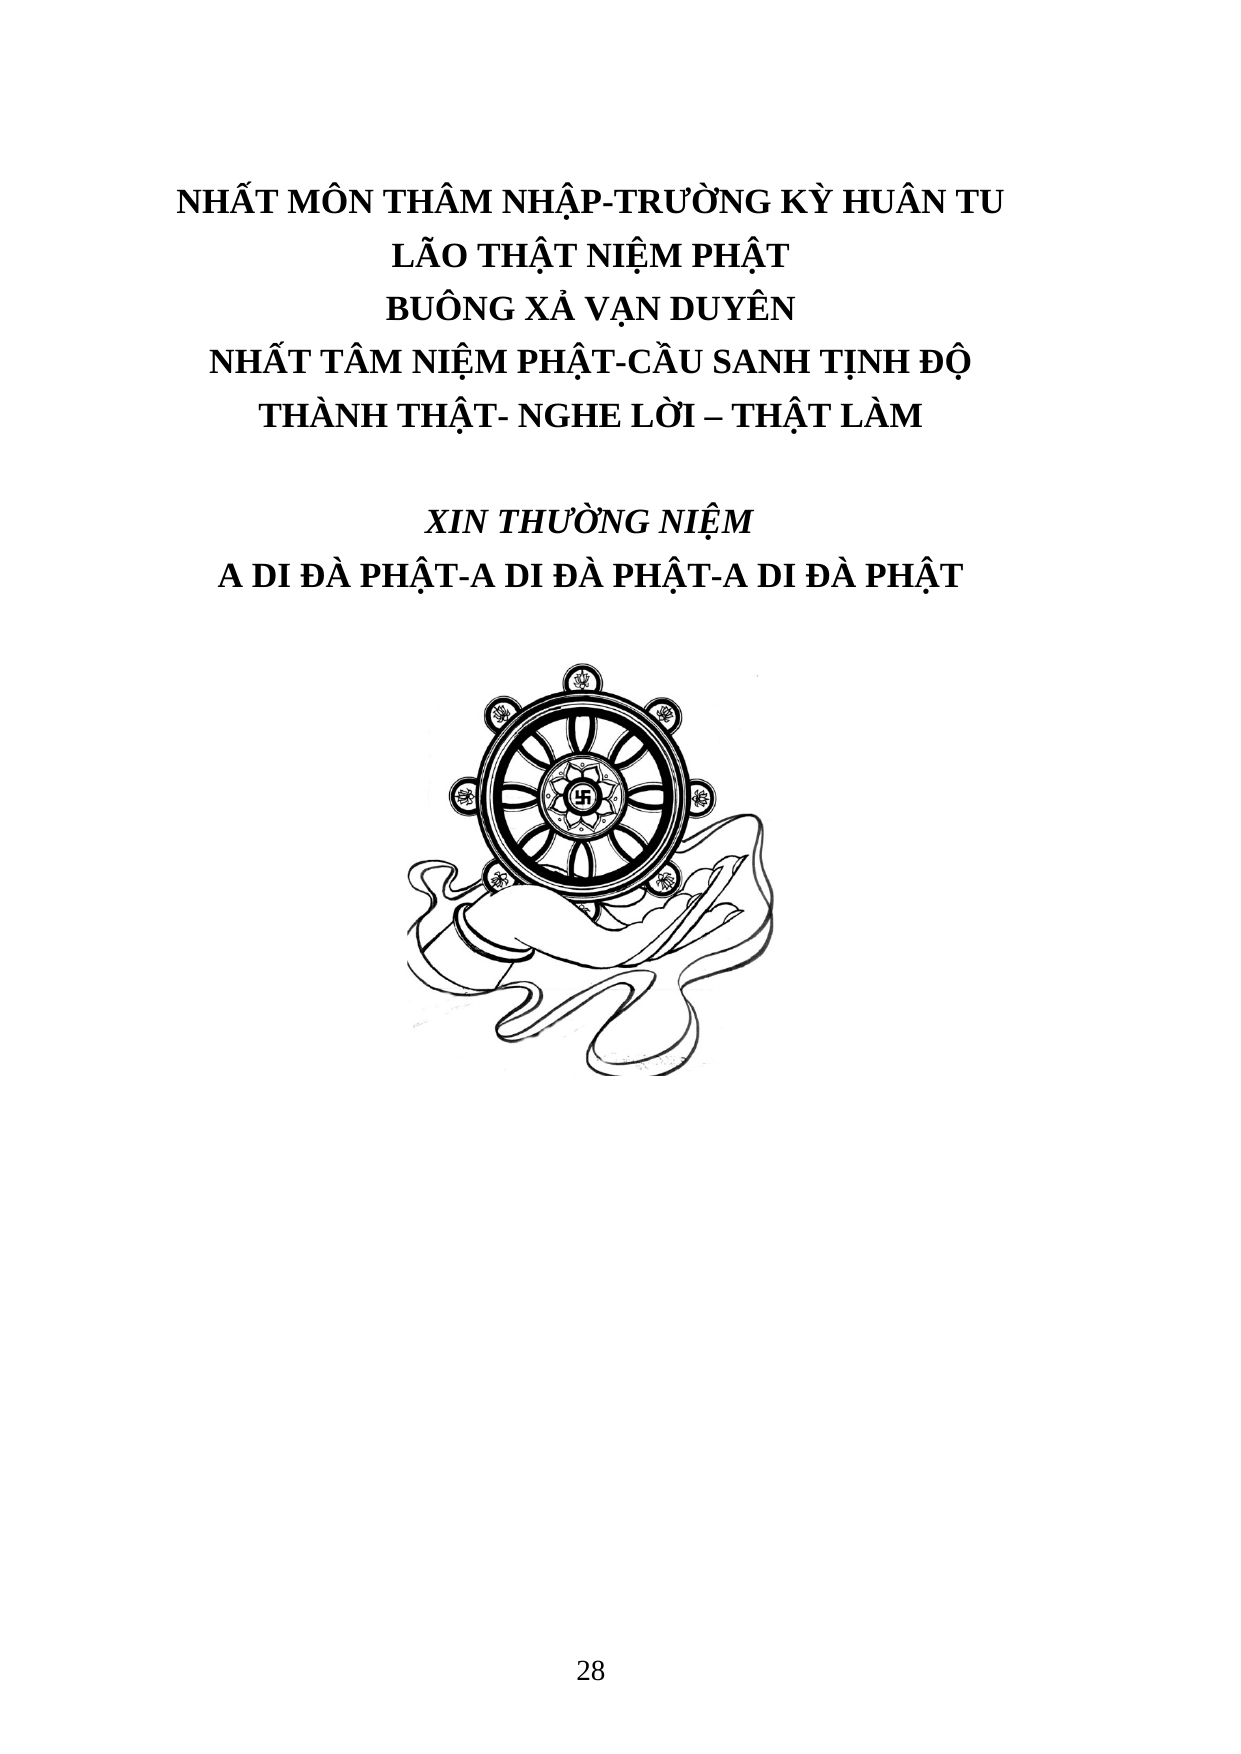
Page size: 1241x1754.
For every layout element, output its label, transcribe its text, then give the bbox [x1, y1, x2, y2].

text NHẤT TÂM NIỆM PHẬT-CẦU SANH TỊNH ĐỘ [118, 341, 1063, 381]
text NHẤT MÔN THÂM NHẬP-TRƯỜNG KỲ HUÂN TU [118, 181, 1063, 221]
text THÀNH THẬT- NGHE LỜI – THẬT LÀM [118, 394, 1063, 435]
picture [407, 655, 774, 1076]
text BUÔNG XẢ VẠN DUYÊN [118, 287, 1063, 328]
text XIN THƯỜNG NIỆM [118, 501, 1063, 541]
text A DI ĐÀ PHẬT-A DI ĐÀ PHẬT-A DI ĐÀ PHẬT [118, 554, 1063, 595]
text LÃO THẬT NIỆM PHẬT [118, 234, 1063, 275]
